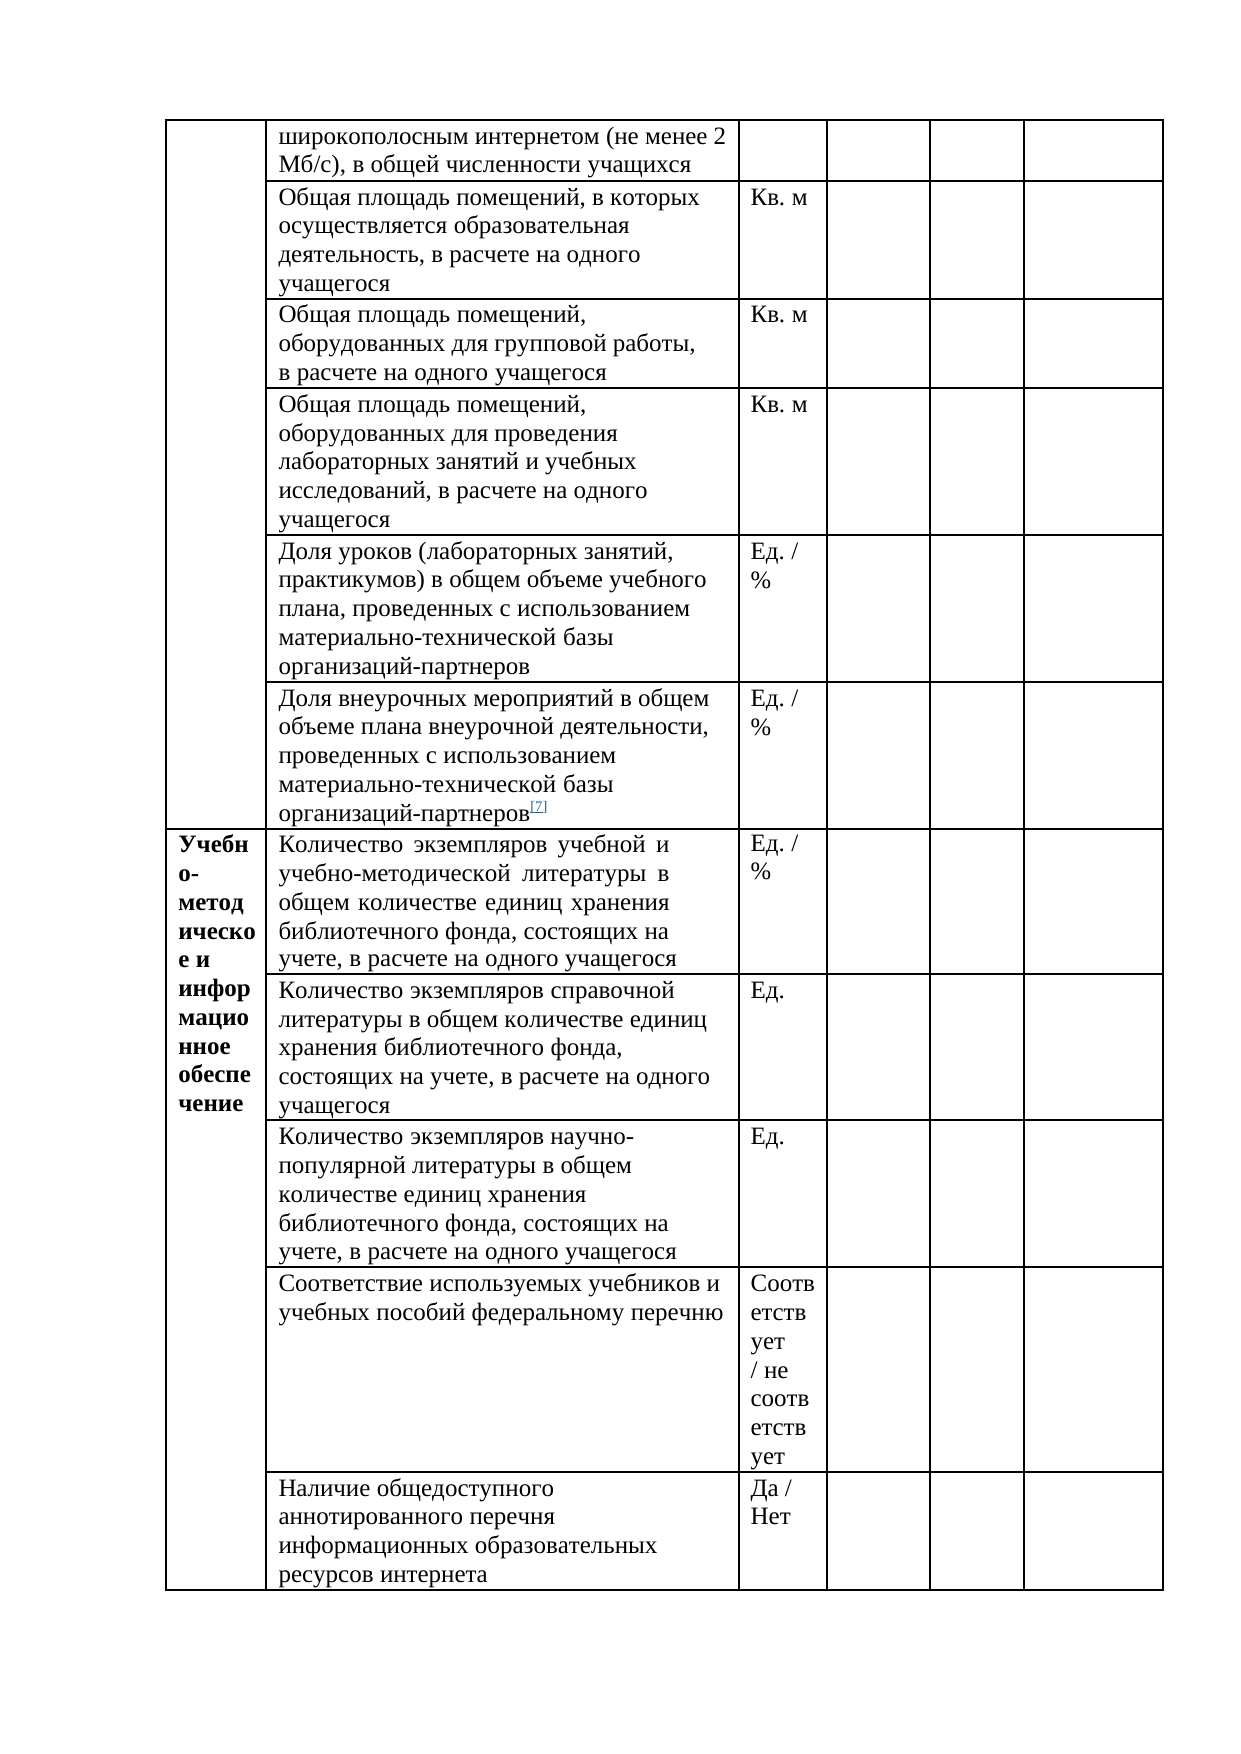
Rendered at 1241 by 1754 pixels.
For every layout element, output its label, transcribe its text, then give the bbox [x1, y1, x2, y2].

table_cell [828, 182, 929, 297]
table_cell Учебн о- метод ическо е и инфор мацио нное обеспе чение [167, 830, 265, 1589]
table_cell [1025, 1473, 1162, 1589]
table_cell Количество экземпляров научно- популярной литературы в общем количестве единиц хранения библиотечного фонда, состоящих на учете, в расчете на одного учащегося [267, 1121, 738, 1266]
table_cell [1025, 1268, 1162, 1471]
table_cell Ед. / % [740, 830, 826, 972]
table_cell Ед. / % [740, 536, 826, 681]
table_cell [828, 1268, 929, 1471]
table_cell [828, 830, 929, 972]
table_cell [1025, 389, 1162, 534]
table_header широкополосным интернетом (не менее 2 Мб/с), в общей численности учащихся [267, 121, 738, 179]
table_cell [828, 536, 929, 681]
table_cell Ед. [740, 975, 826, 1119]
table_cell [931, 389, 1023, 534]
table_cell [931, 1473, 1023, 1589]
table_cell Общая площадь помещений, оборудованных для проведения лабораторных занятий и учебных исследований, в расчете на одного учащегося [267, 389, 738, 534]
table_cell Кв. м [740, 389, 826, 534]
table_cell [931, 182, 1023, 297]
table_cell [1025, 975, 1162, 1119]
table_header [1025, 121, 1162, 179]
table_cell Общая площадь помещений, оборудованных для групповой работы, в расчете на одного учащегося [267, 300, 738, 387]
table_cell Ед. [740, 1121, 826, 1266]
table_cell Кв. м [740, 182, 826, 297]
table_cell Наличие общедоступного аннотированного перечня информационных образовательных ресурсов интернета [267, 1473, 738, 1589]
table_cell [828, 300, 929, 387]
table_cell Соответствие используемых учебников и учебных пособий федеральному перечню [267, 1268, 738, 1471]
table_cell Количество экземпляров учебной и учебно-методической литературы в общем количестве единиц хранения библиотечного фонда, состоящих на учете, в расчете на одного учащегося [267, 830, 738, 972]
table_cell Ед. / % [740, 683, 826, 827]
table_cell Да / Нет [740, 1473, 826, 1589]
table_cell Общая площадь помещений, в которых осуществляется образовательная деятельность, в расчете на одного учащегося [267, 182, 738, 297]
table_cell Доля внеурочных мероприятий в общем объеме плана внеурочной деятельности, проведенных с использованием материально-технической базы организаций-партнеров[7] [267, 683, 738, 827]
table_header [167, 121, 265, 827]
table_cell Доля уроков (лабораторных занятий, практикумов) в общем объеме учебного плана, проведенных с использованием материально-технической базы организаций-партнеров [267, 536, 738, 681]
table_cell [931, 536, 1023, 681]
table_cell Соотв етств ует / не соотв етств ует [740, 1268, 826, 1471]
table_cell [1025, 683, 1162, 827]
table_cell [931, 975, 1023, 1119]
table_cell [1025, 300, 1162, 387]
table_cell [931, 1268, 1023, 1471]
table_header [740, 121, 826, 179]
table_cell [828, 1473, 929, 1589]
table_header [931, 121, 1023, 179]
table_cell [931, 1121, 1023, 1266]
table_cell [931, 683, 1023, 827]
table_cell [828, 975, 929, 1119]
table_cell [828, 389, 929, 534]
table_cell [1025, 830, 1162, 972]
table_cell [828, 683, 929, 827]
table_cell [931, 300, 1023, 387]
table_cell [1025, 182, 1162, 297]
table_cell Количество экземпляров справочной литературы в общем количестве единиц хранения библиотечного фонда, состоящих на учете, в расчете на одного учащегося [267, 975, 738, 1119]
table_cell [1025, 536, 1162, 681]
table_cell [1025, 1121, 1162, 1266]
table_cell Кв. м [740, 300, 826, 387]
table_cell [828, 1121, 929, 1266]
table_cell [931, 830, 1023, 972]
table_header [828, 121, 929, 179]
